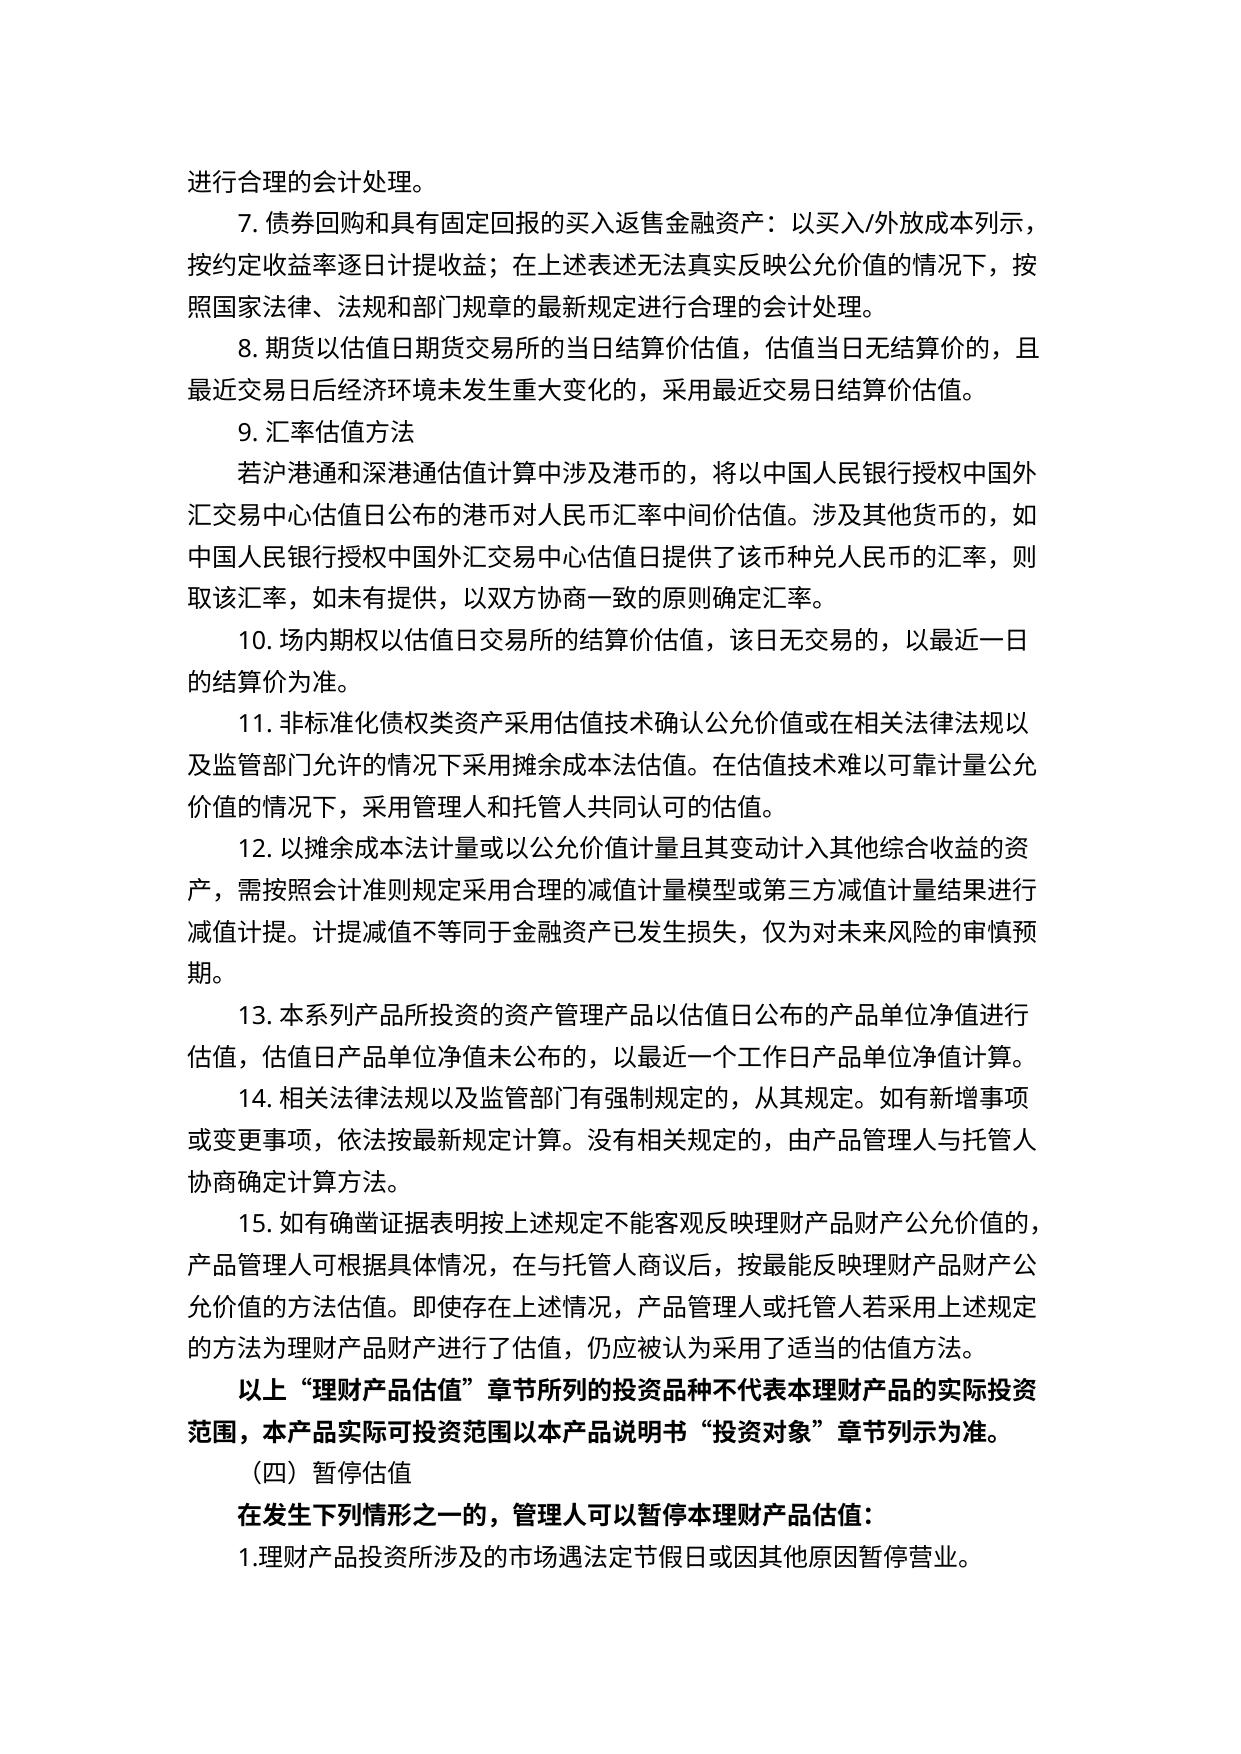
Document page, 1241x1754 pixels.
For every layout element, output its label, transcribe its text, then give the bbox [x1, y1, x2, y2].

text 8. 期货以估值日期货交易所的当日结算价估值，估值当日无结算价的，且最近交易日后经济环境未发生重大变化的，采用最近交易日结算价估值。 [187, 329, 1053, 407]
text 11. 非标准化债权类资产采用估值技术确认公允价值或在相关法律法规以及监管部门允许的情况下采用摊余成本法估值。在估值技术难以可靠计量公允价值的情况下，采用管理人和托管人共同认可的估值。 [187, 704, 1053, 823]
text 15. 如有确凿证据表明按上述规定不能客观反映理财产品财产公允价值的，产品管理人可根据具体情况，在与托管人商议后，按最能反映理财产品财产公允价值的方法估值。即使存在上述情况，产品管理人或托管人若采用上述规定的方法为理财产品财产进行了估值，仍应被认为采用了适当的估值方法。 [187, 1204, 1053, 1365]
text 在发生下列情形之一的，管理人可以暂停本理财产品估值： [187, 1495, 1053, 1532]
text （四）暂停估值 [187, 1454, 1053, 1490]
text 9. 汇率估值方法 [187, 412, 1053, 448]
text 13. 本系列产品所投资的资产管理产品以估值日公布的产品单位净值进行估值，估值日产品单位净值未公布的，以最近一个工作日产品单位净值计算。 [187, 995, 1053, 1073]
text 10. 场内期权以估值日交易所的结算价估值，该日无交易的，以最近一日的结算价为准。 [187, 620, 1053, 698]
text 12. 以摊余成本法计量或以公允价值计量且其变动计入其他综合收益的资产，需按照会计准则规定采用合理的减值计量模型或第三方减值计量结果进行减值计提。计提减值不等同于金融资产已发生损失，仅为对未来风险的审慎预期。 [187, 829, 1053, 990]
text 1.理财产品投资所涉及的市场遇法定节假日或因其他原因暂停营业。 [187, 1537, 1053, 1573]
text 7. 债券回购和具有固定回报的买入返售金融资产：以买入/外放成本列示，按约定收益率逐日计提收益；在上述表述无法真实反映公允价值的情况下，按照国家法律、法规和部门规章的最新规定进行合理的会计处理。 [187, 204, 1053, 323]
text 14. 相关法律法规以及监管部门有强制规定的，从其规定。如有新增事项或变更事项，依法按最新规定计算。没有相关规定的，由产品管理人与托管人协商确定计算方法。 [187, 1079, 1053, 1198]
text 若沪港通和深港通估值计算中涉及港币的，将以中国人民银行授权中国外汇交易中心估值日公布的港币对人民币汇率中间价估值。涉及其他货币的，如中国人民银行授权中国外汇交易中心估值日提供了该币种兑人民币的汇率，则取该汇率，如未有提供，以双方协商一致的原则确定汇率。 [187, 454, 1053, 615]
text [187, 162, 1053, 198]
text 以上“理财产品估值”章节所列的投资品种不代表本理财产品的实际投资范围，本产品实际可投资范围以本产品说明书“投资对象”章节列示为准。 [187, 1370, 1053, 1448]
